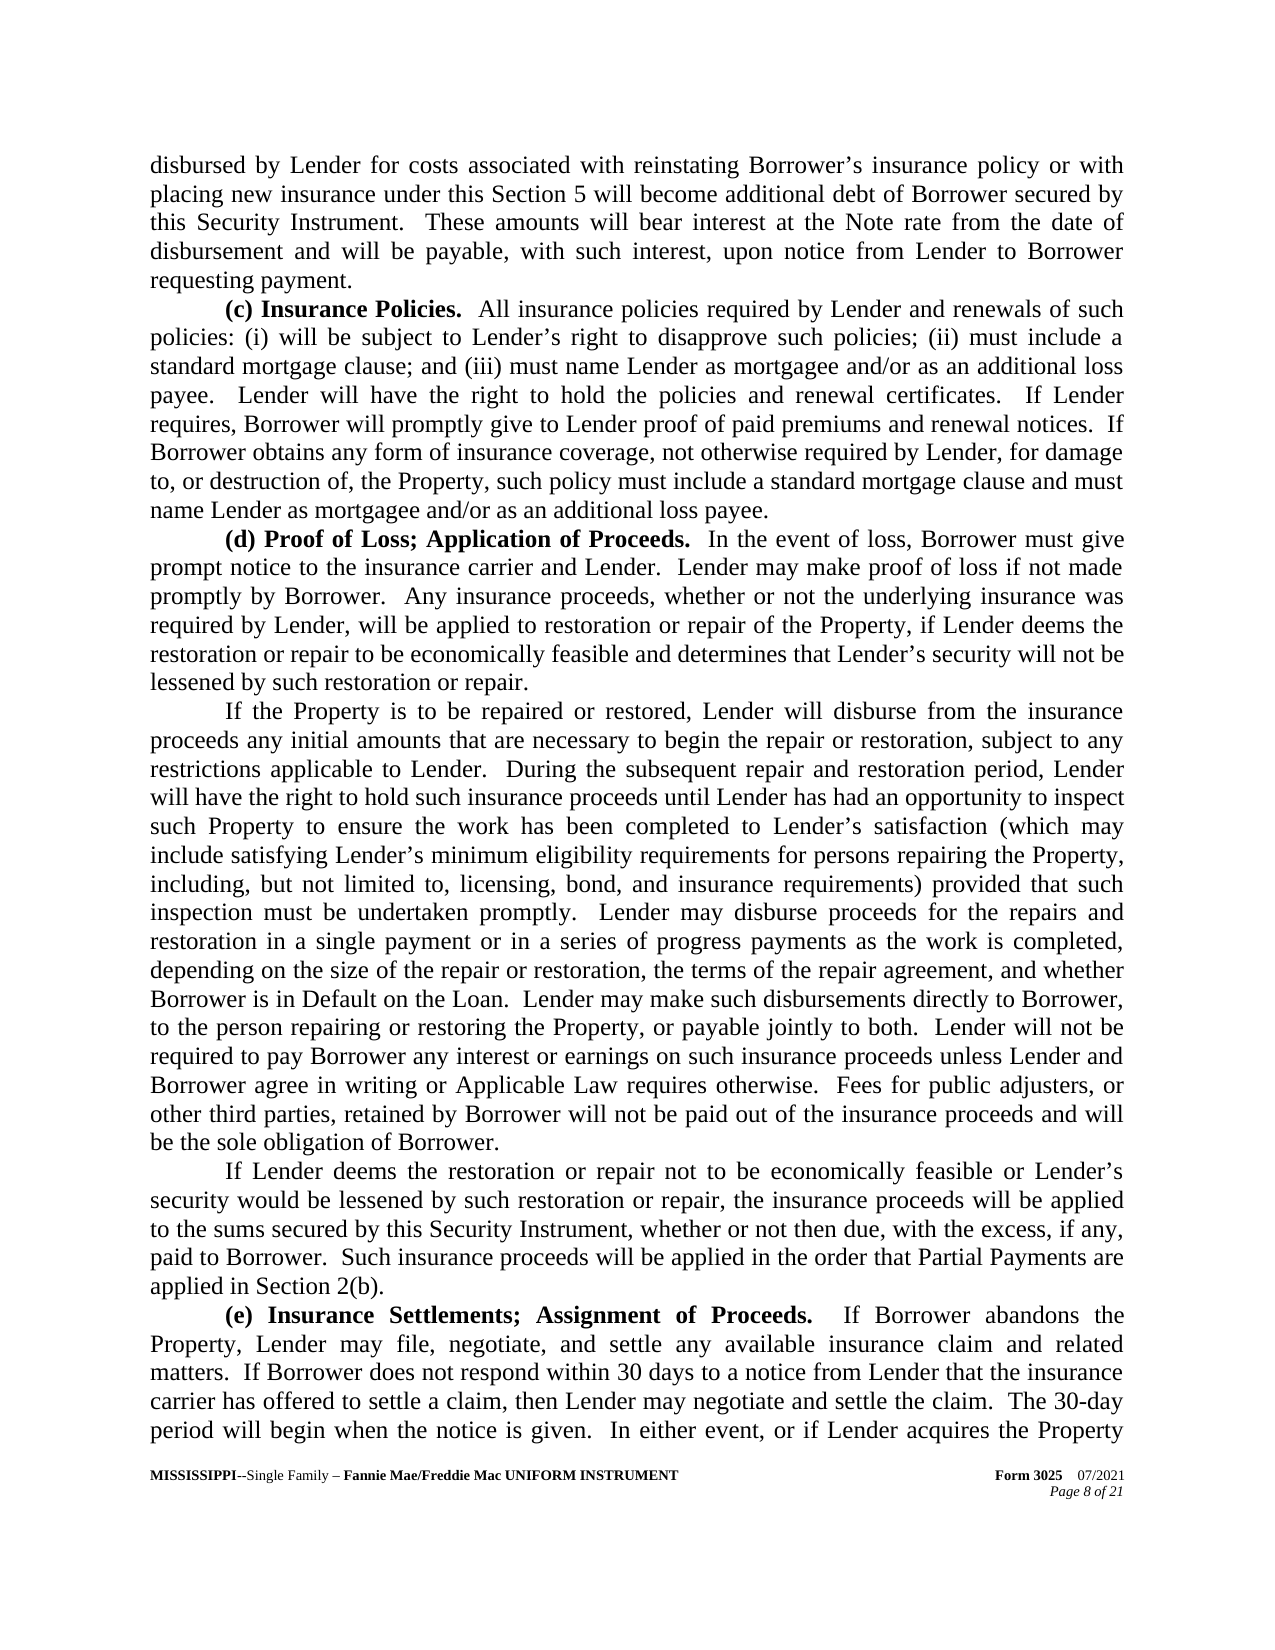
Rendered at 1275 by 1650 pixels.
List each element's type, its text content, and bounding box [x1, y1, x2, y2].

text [150, 1300, 1125, 1444]
text If Lender deems the restoration or repair not to be economically feasible or Lender’s security would be lessened by such restoration or repair, the insurance proceeds will be applied to the sums secured by this Security Instrument, whether or not then due, with the excess, if any, paid to Borrower. Such insurance proceeds will be applied in the order that Partial Payments are applied in Section 2(b). [150, 1156, 1125, 1300]
text If the Property is to be repaired or restored, Lender will disburse from the insurance proceeds any initial amounts that are necessary to begin the repair or restoration, subject to any restrictions applicable to Lender. During the subsequent repair and restoration period, Lender will have the right to hold such insurance proceeds until Lender has had an opportunity to inspect such Property to ensure the work has been completed to Lender’s satisfaction (which may include satisfying Lender’s minimum eligibility requirements for persons repairing the Property, including, but not limited to, licensing, bond, and insurance requirements) provided that such inspection must be undertaken promptly. Lender may disburse proceeds for the repairs and restoration in a single payment or in a series of progress payments as the work is completed, depending on the size of the repair or restoration, the terms of the repair agreement, and whether Borrower is in Default on the Loan. Lender may make such disbursements directly to Borrower, to the person repairing or restoring the Property, or payable jointly to both. Lender will not be required to pay Borrower any interest or earnings on such insurance proceeds unless Lender and Borrower agree in writing or Applicable Law requires otherwise. Fees for public adjusters, or other third parties, retained by Borrower will not be paid out of the insurance proceeds and will be the sole obligation of Borrower. [150, 696, 1125, 1156]
text (d) Proof of Loss; Application of Proceeds. In the event of loss, Borrower must give prompt notice to the insurance carrier and Lender. Lender may make proof of loss if not made promptly by Borrower. Any insurance proceeds, whether or not the underlying insurance was required by Lender, will be applied to restoration or repair of the Property, if Lender deems the restoration or repair to be economically feasible and determines that Lender’s security will not be lessened by such restoration or repair. [150, 524, 1125, 696]
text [150, 150, 1125, 294]
text (c) Insurance Policies. All insurance policies required by Lender and renewals of such policies: (i) will be subject to Lender’s right to disapprove such policies; (ii) must include a standard mortgage clause; and (iii) must name Lender as mortgagee and/or as an additional loss payee. Lender will have the right to hold the policies and renewal certificates. If Lender requires, Borrower will promptly give to Lender proof of paid premiums and renewal notices. If Borrower obtains any form of insurance coverage, not otherwise required by Lender, for damage to, or destruction of, the Property, such policy must include a standard mortgage clause and must name Lender as mortgagee and/or as an additional loss payee. [150, 294, 1125, 524]
